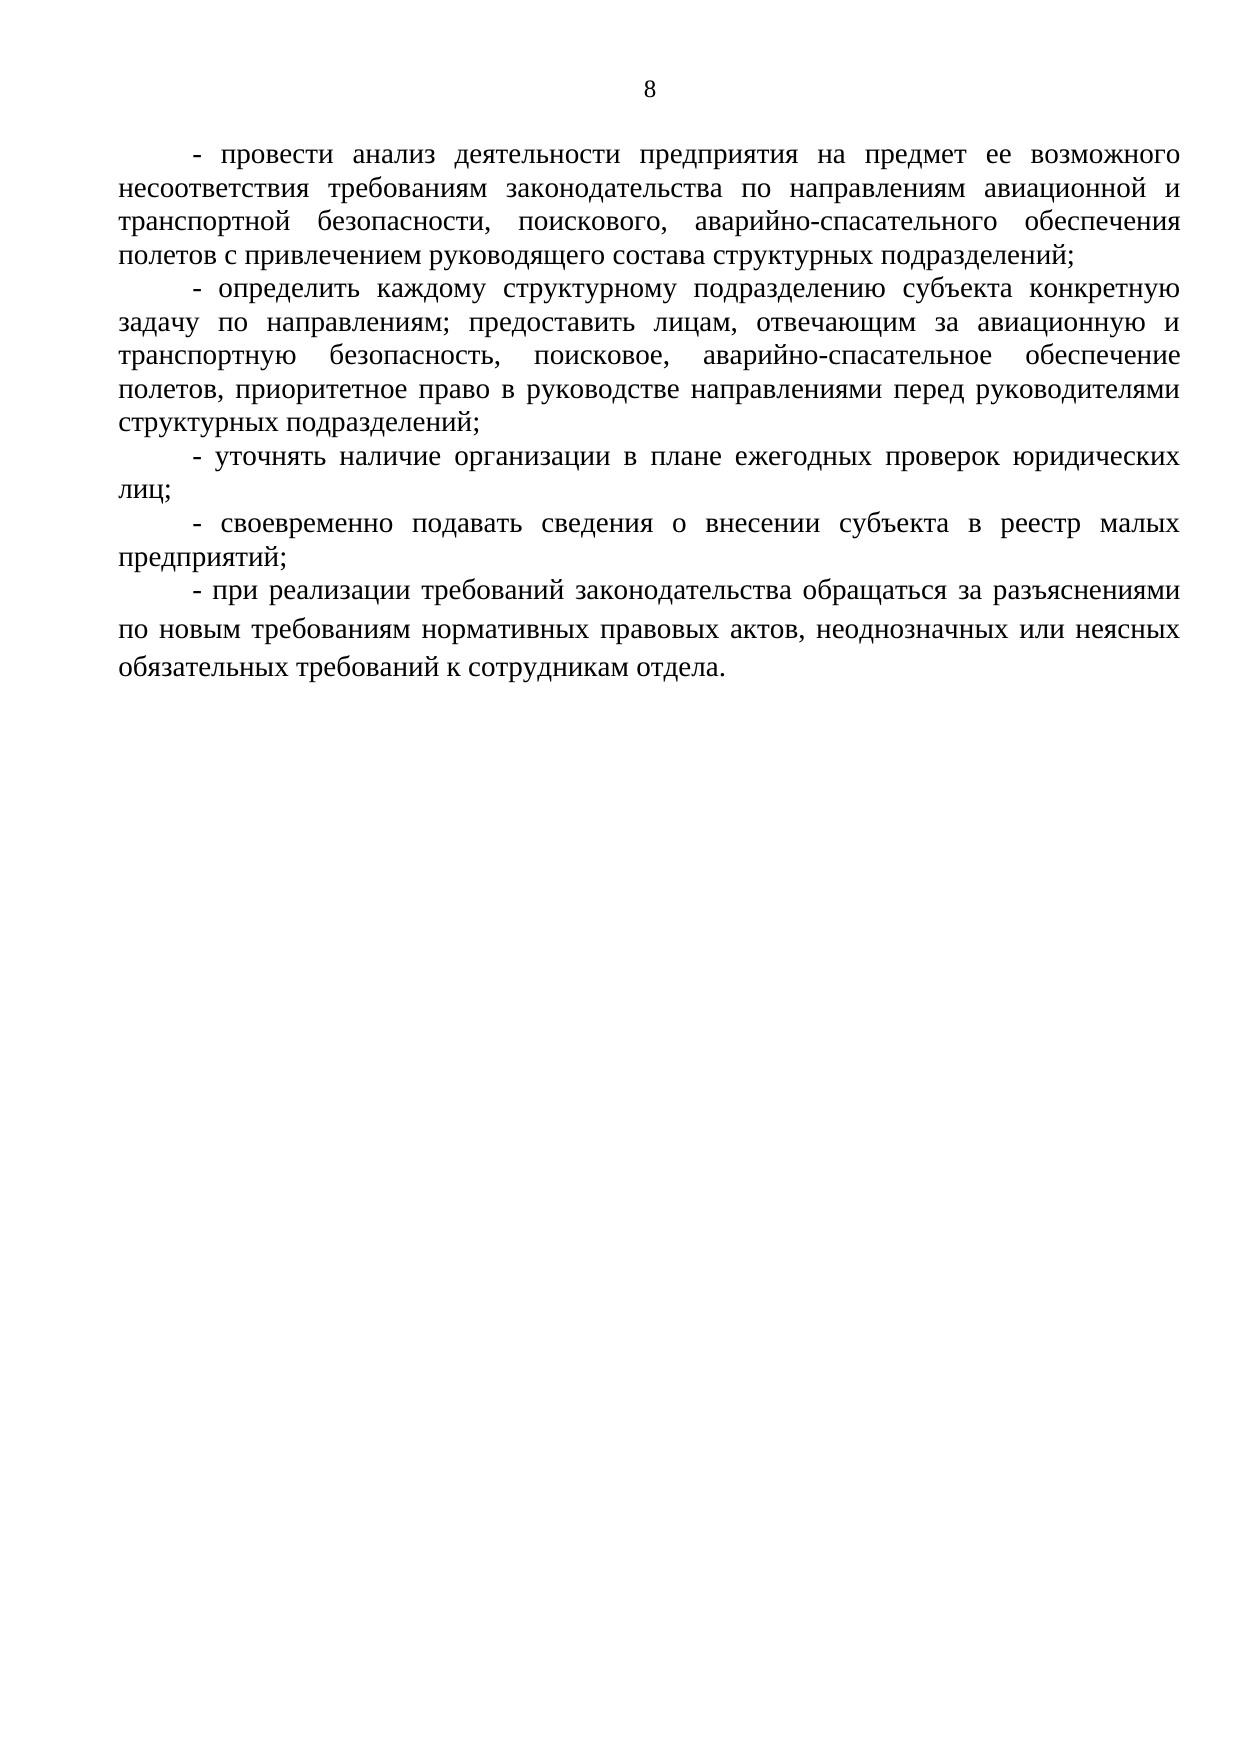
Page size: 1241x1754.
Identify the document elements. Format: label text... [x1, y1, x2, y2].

text - уточнять наличие организации в плане ежегодных проверок юридических лиц; [118, 438, 1181, 505]
text - своевременно подавать сведения о внесении субъекта в реестр малых предприятий; [118, 505, 1181, 572]
text - провести анализ деятельности предприятия на предмет ее возможного несоответствия требованиям законодательства по направлениям авиационной и транспортной безопасности, поискового, аварийно-спасательного обеспечения полетов с привлечением руководящего состава структурных подразделений; [118, 136, 1181, 270]
text - определить каждому структурному подразделению субъекта конкретную задачу по направлениям; предоставить лицам, отвечающим за авиационную и транспортную безопасность, поисковое, аварийно-спасательное обеспечение полетов, приоритетное право в руководстве направлениями перед руководителями структурных подразделений; [118, 270, 1181, 438]
text - при реализации требований законодательства обращаться за разъяснениями по новым требованиям нормативных правовых актов, неоднозначных или неясных обязательных требований к сотрудникам отдела. [118, 572, 1181, 683]
